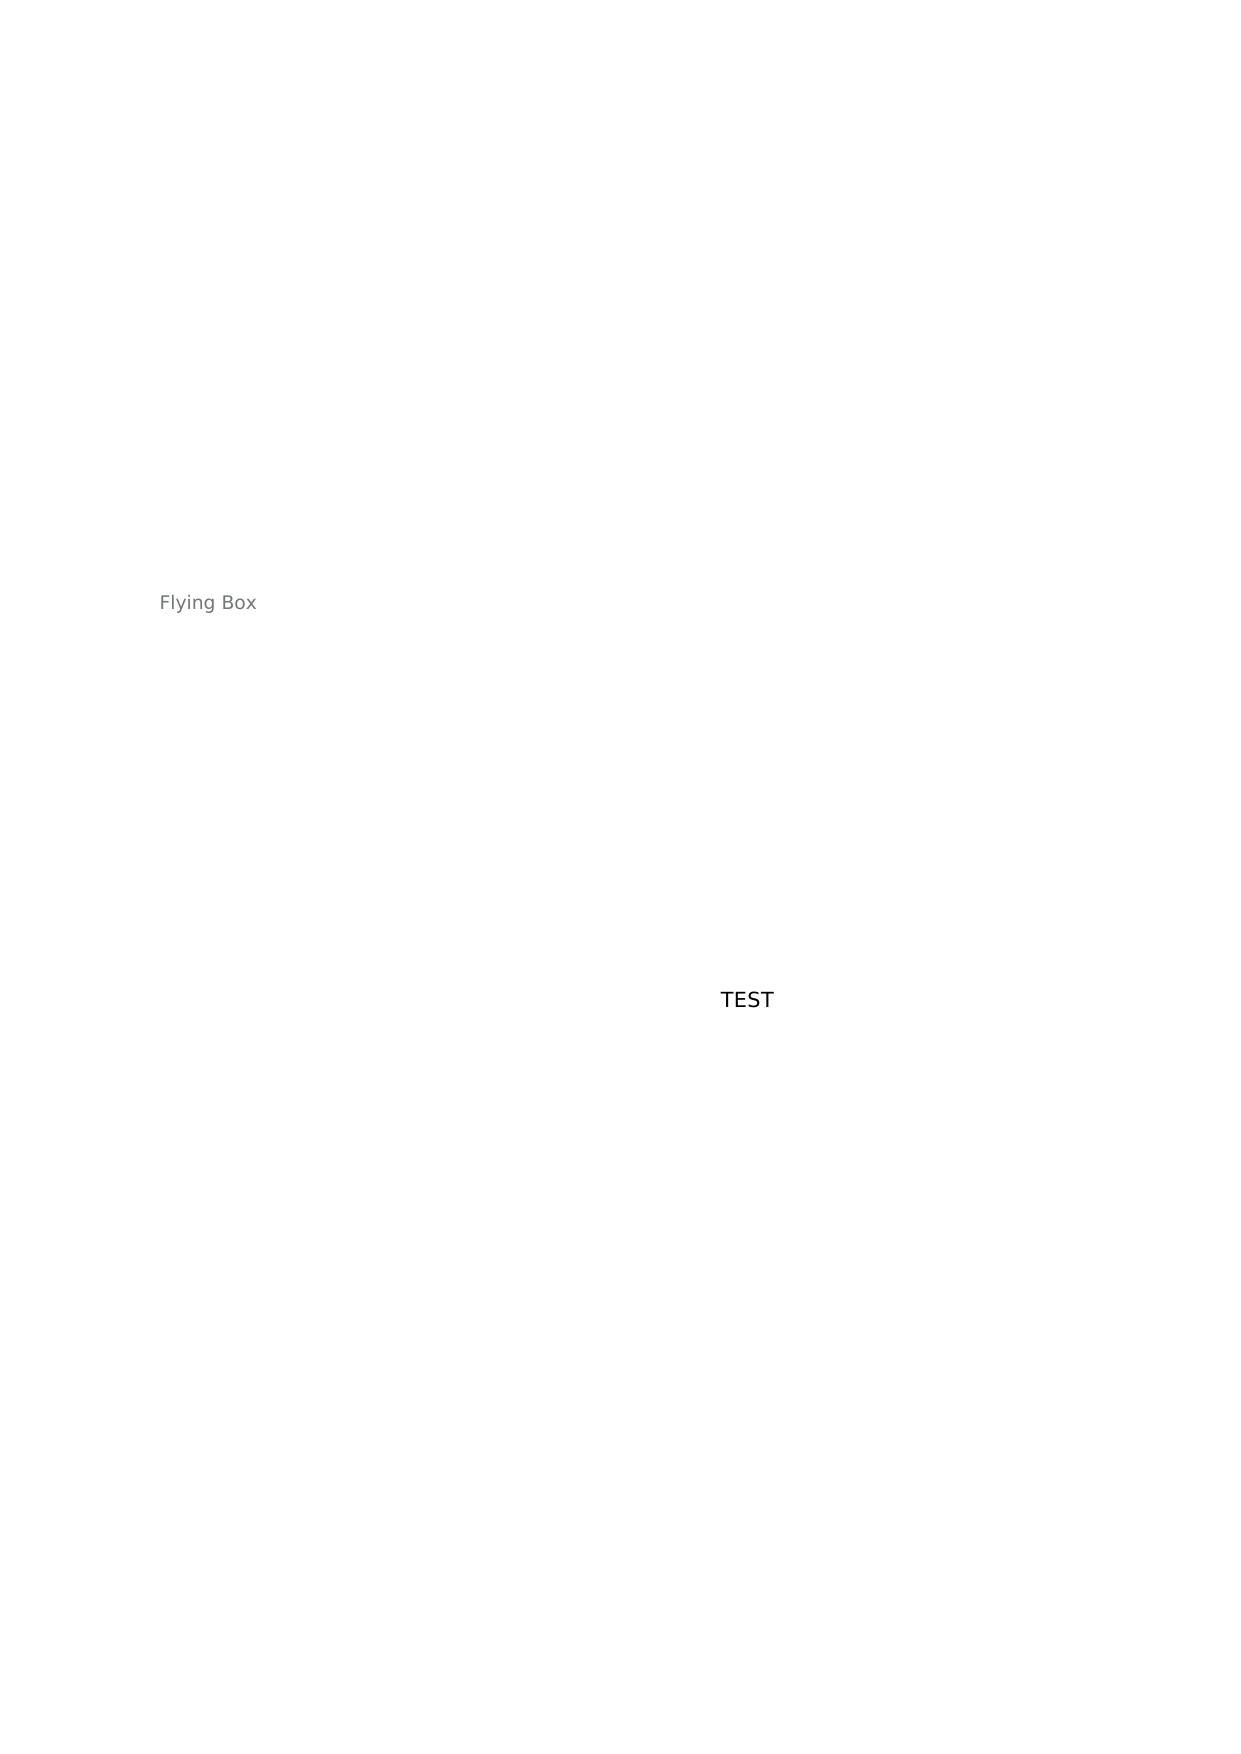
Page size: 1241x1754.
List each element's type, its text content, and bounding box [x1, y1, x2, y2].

text TEST [721, 571, 1122, 1012]
